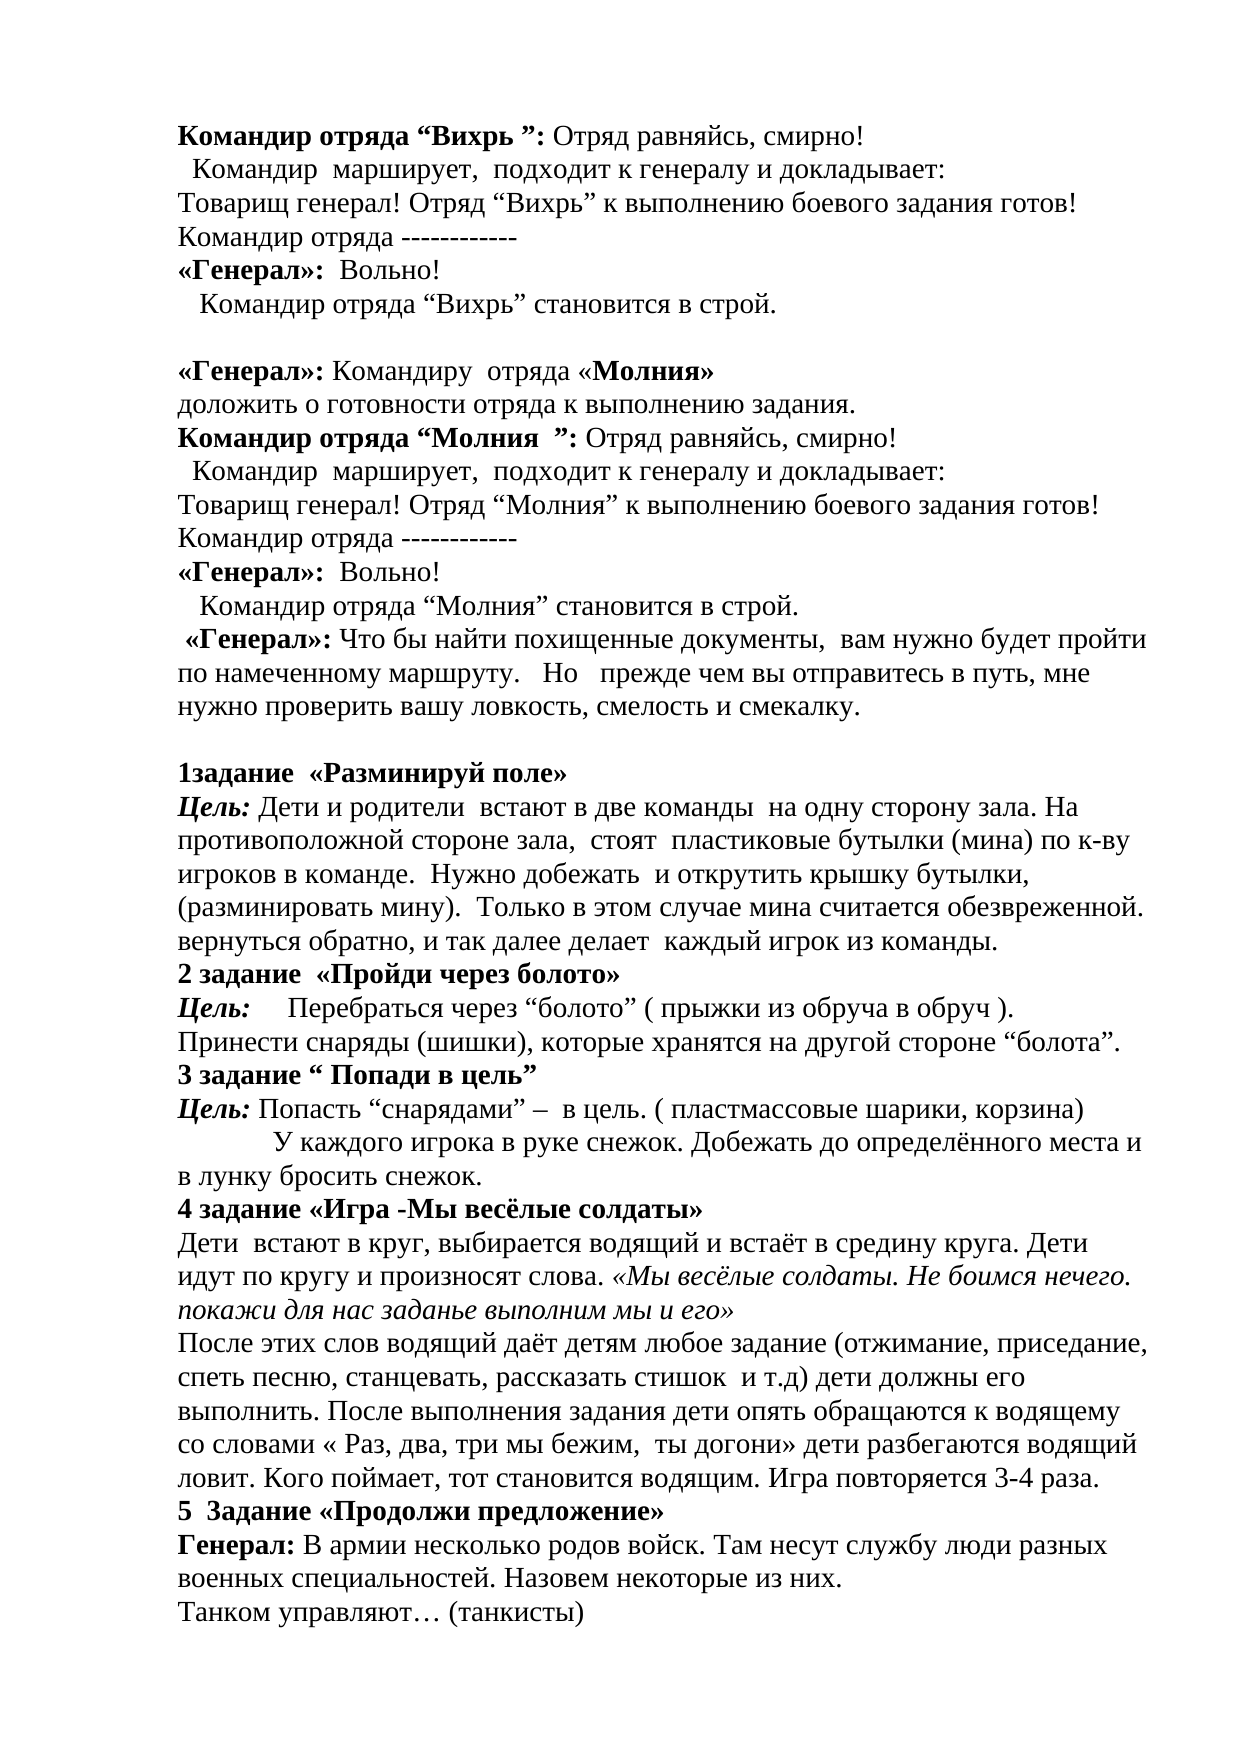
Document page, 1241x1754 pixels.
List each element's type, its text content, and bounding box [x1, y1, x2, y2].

text «Генерал»: Вольно! [177, 252, 1152, 286]
text Товарищ генерал! Отряд “Вихрь” к выполнению боевого задания готов! Командир отряда ------------ [177, 185, 1152, 252]
text Командир марширует, подходит к генералу и докладывает: [177, 152, 1152, 185]
text 5 3адание «Продолжи предложение» [177, 1493, 1152, 1527]
text Цель: Перебраться через “болото” ( прыжки из обруча в обруч ). Принести снаряды (шишки), которые хранятся на другой стороне “болота”. [177, 990, 1152, 1057]
text У каждого игрока в руке снежок. Добежать до определённого места и в лунку бросить снежок. [177, 1124, 1152, 1191]
text Товарищ генерал! Отряд “Молния” к выполнению боевого задания готов! Командир отряда ------------ [177, 487, 1152, 554]
text 2 задание «Пройди через болото» [177, 957, 1152, 990]
text доложить о готовности отряда к выполнению задания. [177, 386, 1152, 420]
text Командир отряда “Молния” становится в строй. [177, 588, 1152, 621]
text Командир отряда “Молния ”: Отряд равняйсь, смирно! [177, 420, 1152, 453]
text Цель: Попасть “снарядами” – в цель. ( пластмассовые шарики, корзина) [177, 1091, 1152, 1124]
text Цель: Дети и родители встают в две команды на одну сторону зала. На противоположной стороне зала, стоят пластиковые бутылки (мина) по к-ву игроков в команде. Нужно добежать и открутить крышку бутылки, (разминировать мину). Только в этом случае мина считается обезвреженной. вернуться обратно, и так далее делает каждый игрок из команды. [177, 789, 1152, 957]
text Генерал: В армии несколько родов войск. Там несут службу люди разных военных специальностей. Назовем некоторые из них. [177, 1527, 1152, 1594]
text Танком управляют… (танкисты) [177, 1594, 1152, 1627]
text Дети встают в круг, выбирается водящий и встаёт в средину круга. Дети идут по кругу и произносят слова. «Мы весёлые солдаты. Не боимся нечего. покажи для нас заданье выполним мы и его» [177, 1225, 1152, 1326]
text Командир отряда “Вихрь ”: Отряд равняйсь, смирно! [177, 118, 1152, 152]
text После этих слов водящий даёт детям любое задание (отжимание, приседание, спеть песню, станцевать, рассказать стишок и т.д) дети должны его выполнить. После выполнения задания дети опять обращаются к водящему со словами « Раз, два, три мы бежим, ты догони» дети разбегаются водящий ловит. Кого поймает, тот становится водящим. Игра повторяется 3-4 раза. [177, 1326, 1152, 1493]
text «Генерал»: Командиру отряда «Молния» [177, 353, 1152, 386]
text 1задание «Разминируй поле» [177, 755, 1152, 789]
text Командир марширует, подходит к генералу и докладывает: [177, 453, 1152, 487]
text «Генерал»: Что бы найти похищенные документы, вам нужно будет пройти по намеченному маршруту. Но прежде чем вы отправитесь в путь, мне нужно проверить вашу ловкость, смелость и смекалку. [177, 621, 1152, 722]
text Командир отряда “Вихрь” становится в строй. [177, 286, 1152, 319]
text «Генерал»: Вольно! [177, 554, 1152, 588]
text 3 задание “ Попади в цель” [177, 1057, 1152, 1091]
text 4 задание «Игра -Мы весёлые солдаты» [177, 1191, 1152, 1225]
